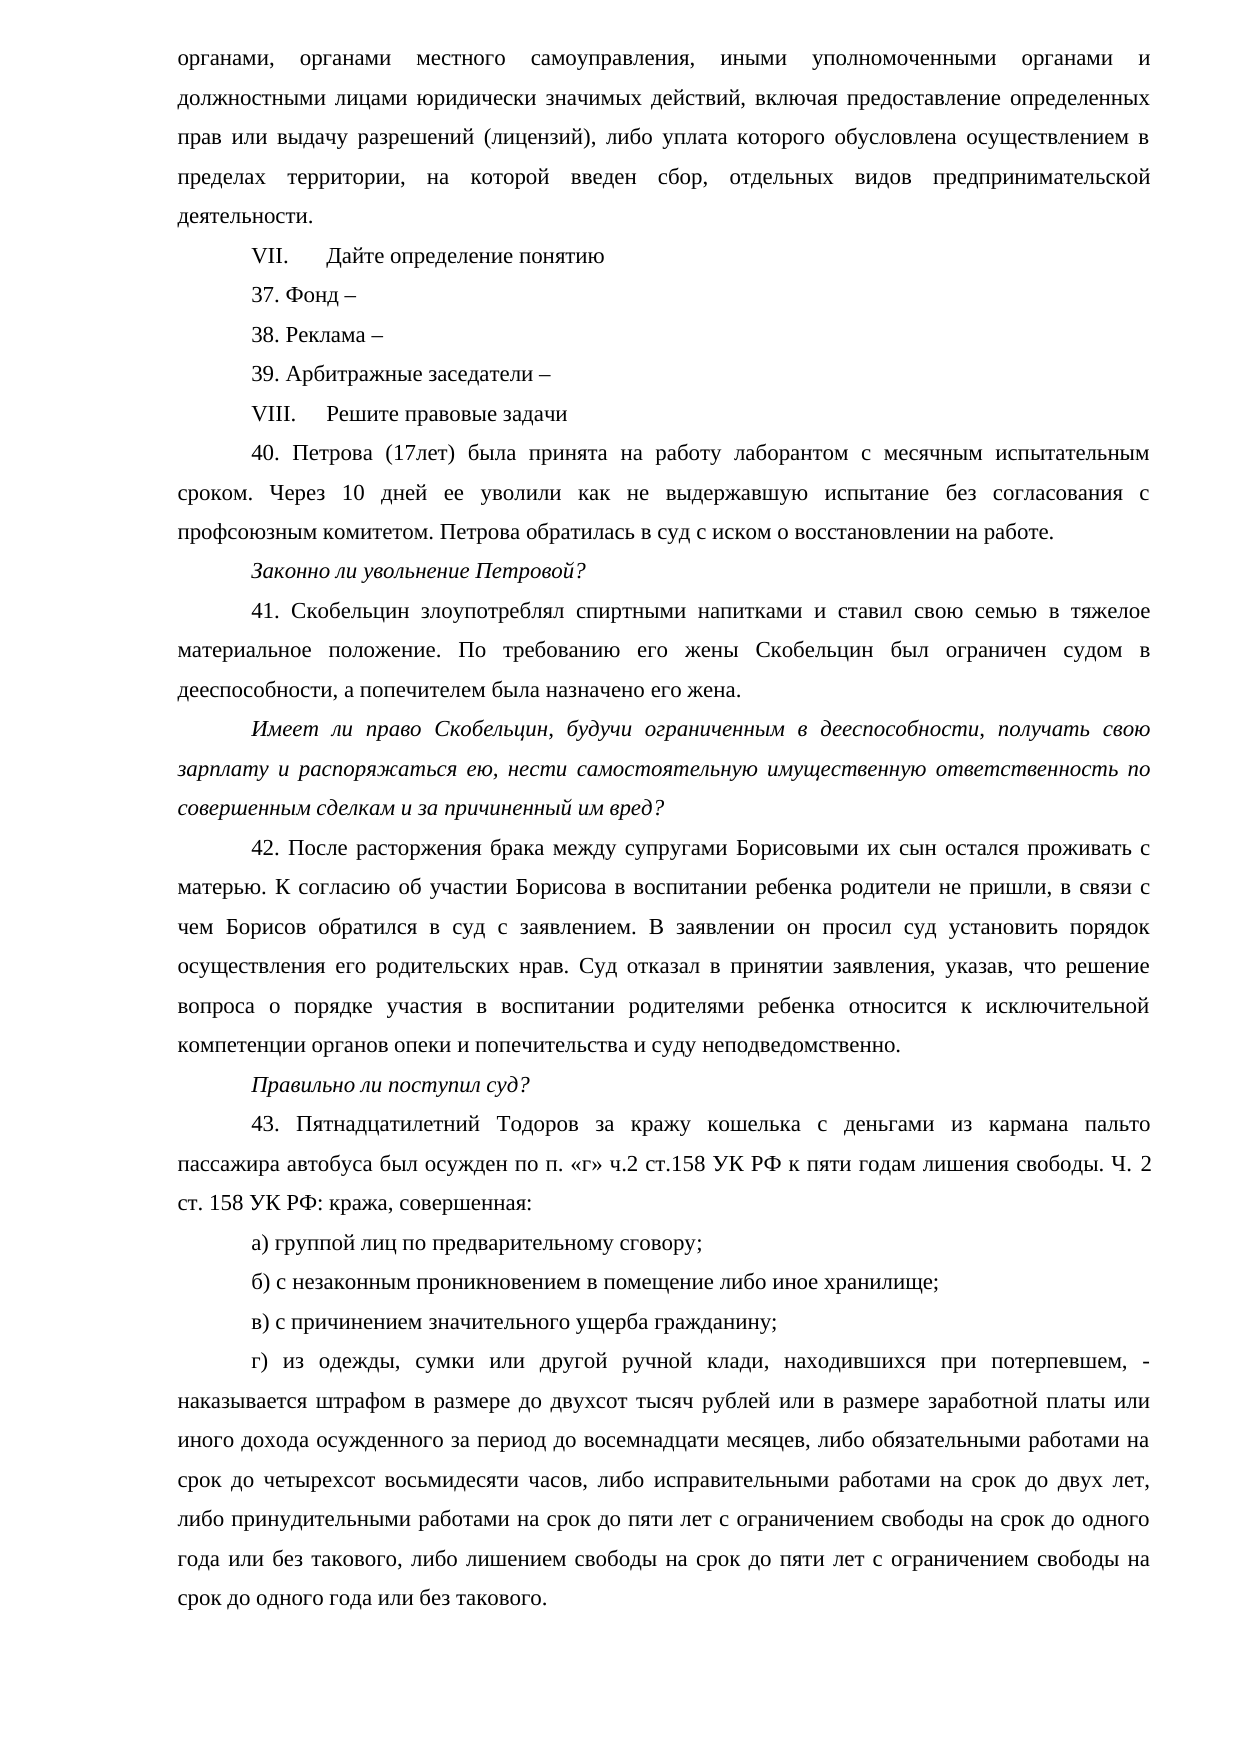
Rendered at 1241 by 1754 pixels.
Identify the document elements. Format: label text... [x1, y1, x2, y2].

list Дайте определение понятию [251, 242, 1152, 268]
text 40. Петрова (17лет) была принята на работу лаборантом с месячным испытательным сроком. Через 10 дней ее уволили как не выдержавшую испытание без согласования с профсоюзным комитетом. Петрова обратилась в суд с иском о восстановлении на работе. [177, 439, 1152, 544]
list Решите правовые задачи [251, 400, 1152, 426]
list 37. Фонд – [177, 281, 1152, 308]
text Законно ли увольнение Петровой? [177, 558, 1152, 584]
text 39. Арбитражные заседатели – [177, 360, 1152, 387]
text г) из одежды, сумки или другой ручной клади, находившихся при потерпевшем, - наказывается штрафом в размере до двухсот тысяч рублей или в размере заработной платы или иного дохода осужденного за период до восемнадцати месяцев, либо обязательными работами на срок до четырехсот восьмидесяти часов, либо исправительными работами на срок до двух лет, либо принудительными работами на срок до пяти лет с ограничением свободы на срок до одного года или без такового, либо лишением свободы на срок до пяти лет с ограничением свободы на срок до одного года или без такового. [177, 1347, 1152, 1610]
text 41. Скобельцин злоупотреблял спиртными напитками и ставил свою семью в тяжелое материальное положение. По требованию его жены Скобельцин был ограничен судом в дееспособности, а попечителем была назначено его жена. [177, 597, 1152, 702]
text в) с причинением значительного ущерба гражданину; [177, 1308, 1152, 1334]
text 38. Реклама – [177, 321, 1152, 347]
text Правильно ли поступил суд? [177, 1071, 1152, 1097]
text 42. После расторжения брака между супругами Борисовыми их сын остался проживать с матерью. К согласию об участии Борисова в воспитании ребенка родители не пришли, в связи с чем Борисов обратился в суд с заявлением. В заявлении он просил суд установить порядок осуществления его родительских нрав. Суд отказал в принятии заявления, указав, что решение вопроса о порядке участия в воспитании родителями ребенка относится к исключительной компетенции органов опеки и попечительства и суду неподведомственно. [177, 834, 1152, 1058]
text 43. Пятнадцатилетний Тодоров за кражу кошелька с деньгами из кармана пальто пассажира автобуса был осужден по п. «г» ч.2 ст.158 УК РФ к пяти годам лишения свободы. Ч. 2 ст. 158 УК РФ: кража, совершенная: [177, 1110, 1152, 1216]
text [177, 44, 1152, 229]
text Имеет ли право Скобельцин, будучи ограниченным в дееспособности, получать свою зарплату и распоряжаться ею, нести самостоятельную имущественную ответственность по совершенным сделкам и за причиненный им вред? [177, 716, 1152, 821]
text б) с незаконным проникновением в помещение либо иное хранилище; [177, 1268, 1152, 1294]
text а) группой лиц по предварительному сговору; [177, 1229, 1152, 1255]
